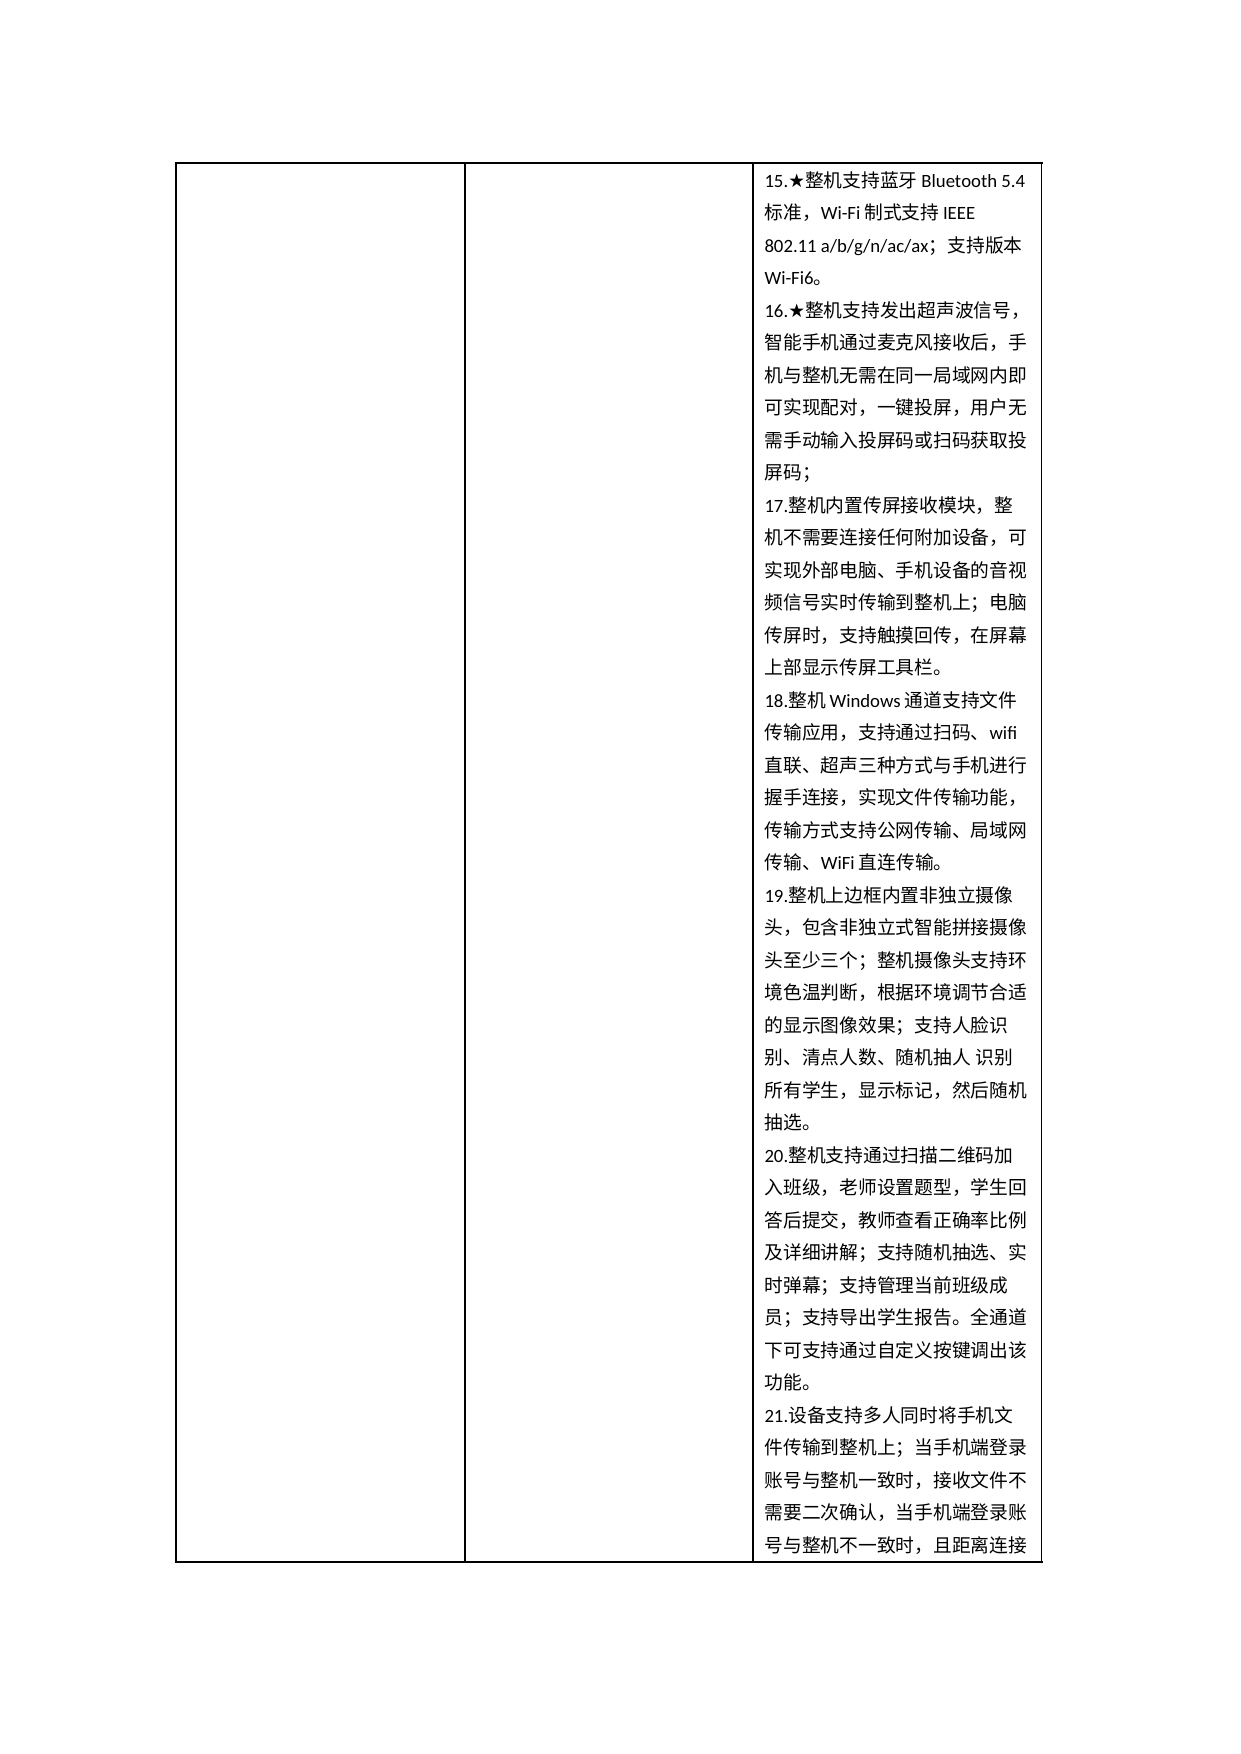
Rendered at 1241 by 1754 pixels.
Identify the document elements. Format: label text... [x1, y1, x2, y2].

table_cell [177, 164, 464, 1561]
table_cell 1 [466, 164, 752, 1561]
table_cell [754, 164, 1041, 1561]
